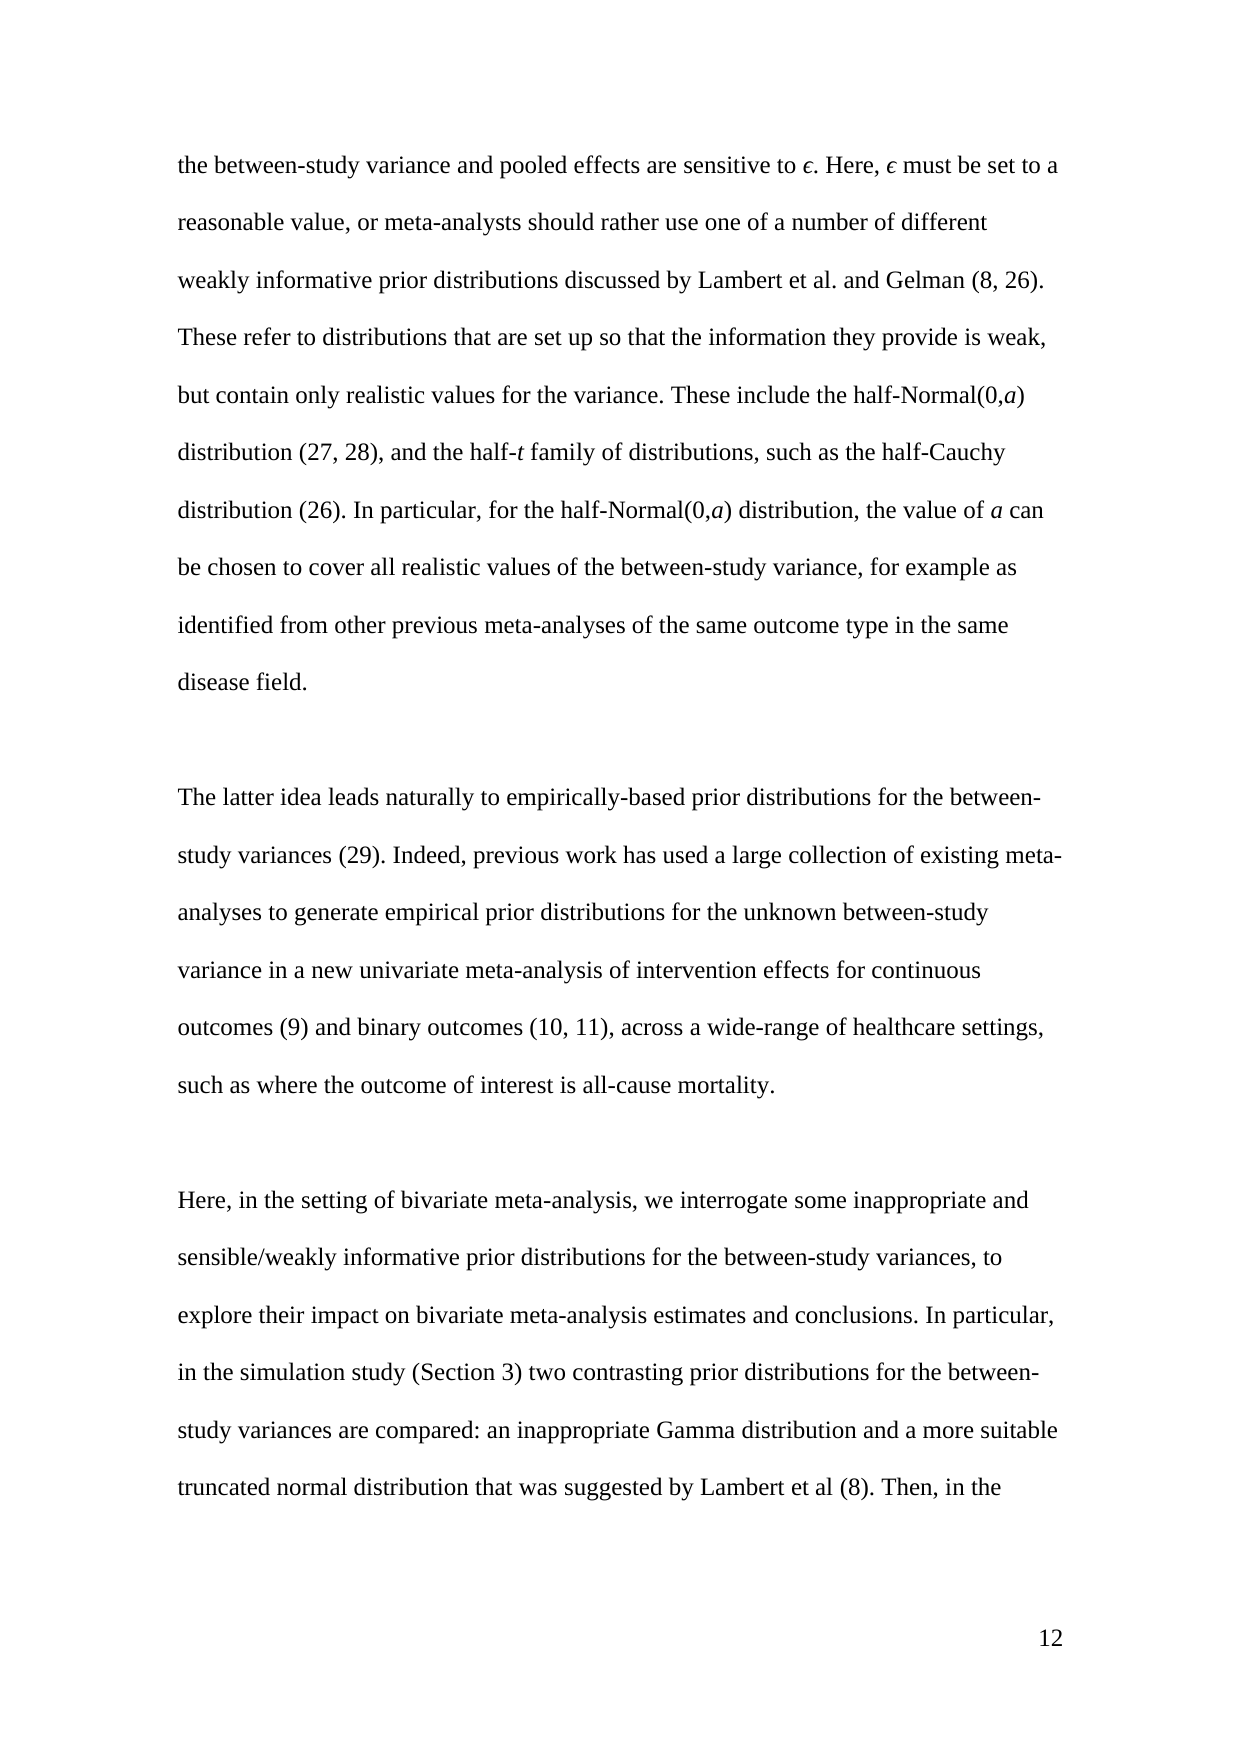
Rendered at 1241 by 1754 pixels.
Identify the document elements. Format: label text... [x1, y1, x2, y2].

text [177, 1185, 1063, 1501]
text The latter idea leads naturally to empirically-based prior distributions for the between-study variances (29). Indeed, previous work has used a large collection of existing meta-analyses to generate empirical prior distributions for the unknown between-study variance in a new univariate meta-analysis of intervention effects for continuous outcomes (9) and binary outcomes (10, 11), across a wide-range of healthcare settings, such as where the outcome of interest is all-cause mortality. [177, 782, 1063, 1099]
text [177, 150, 1063, 696]
